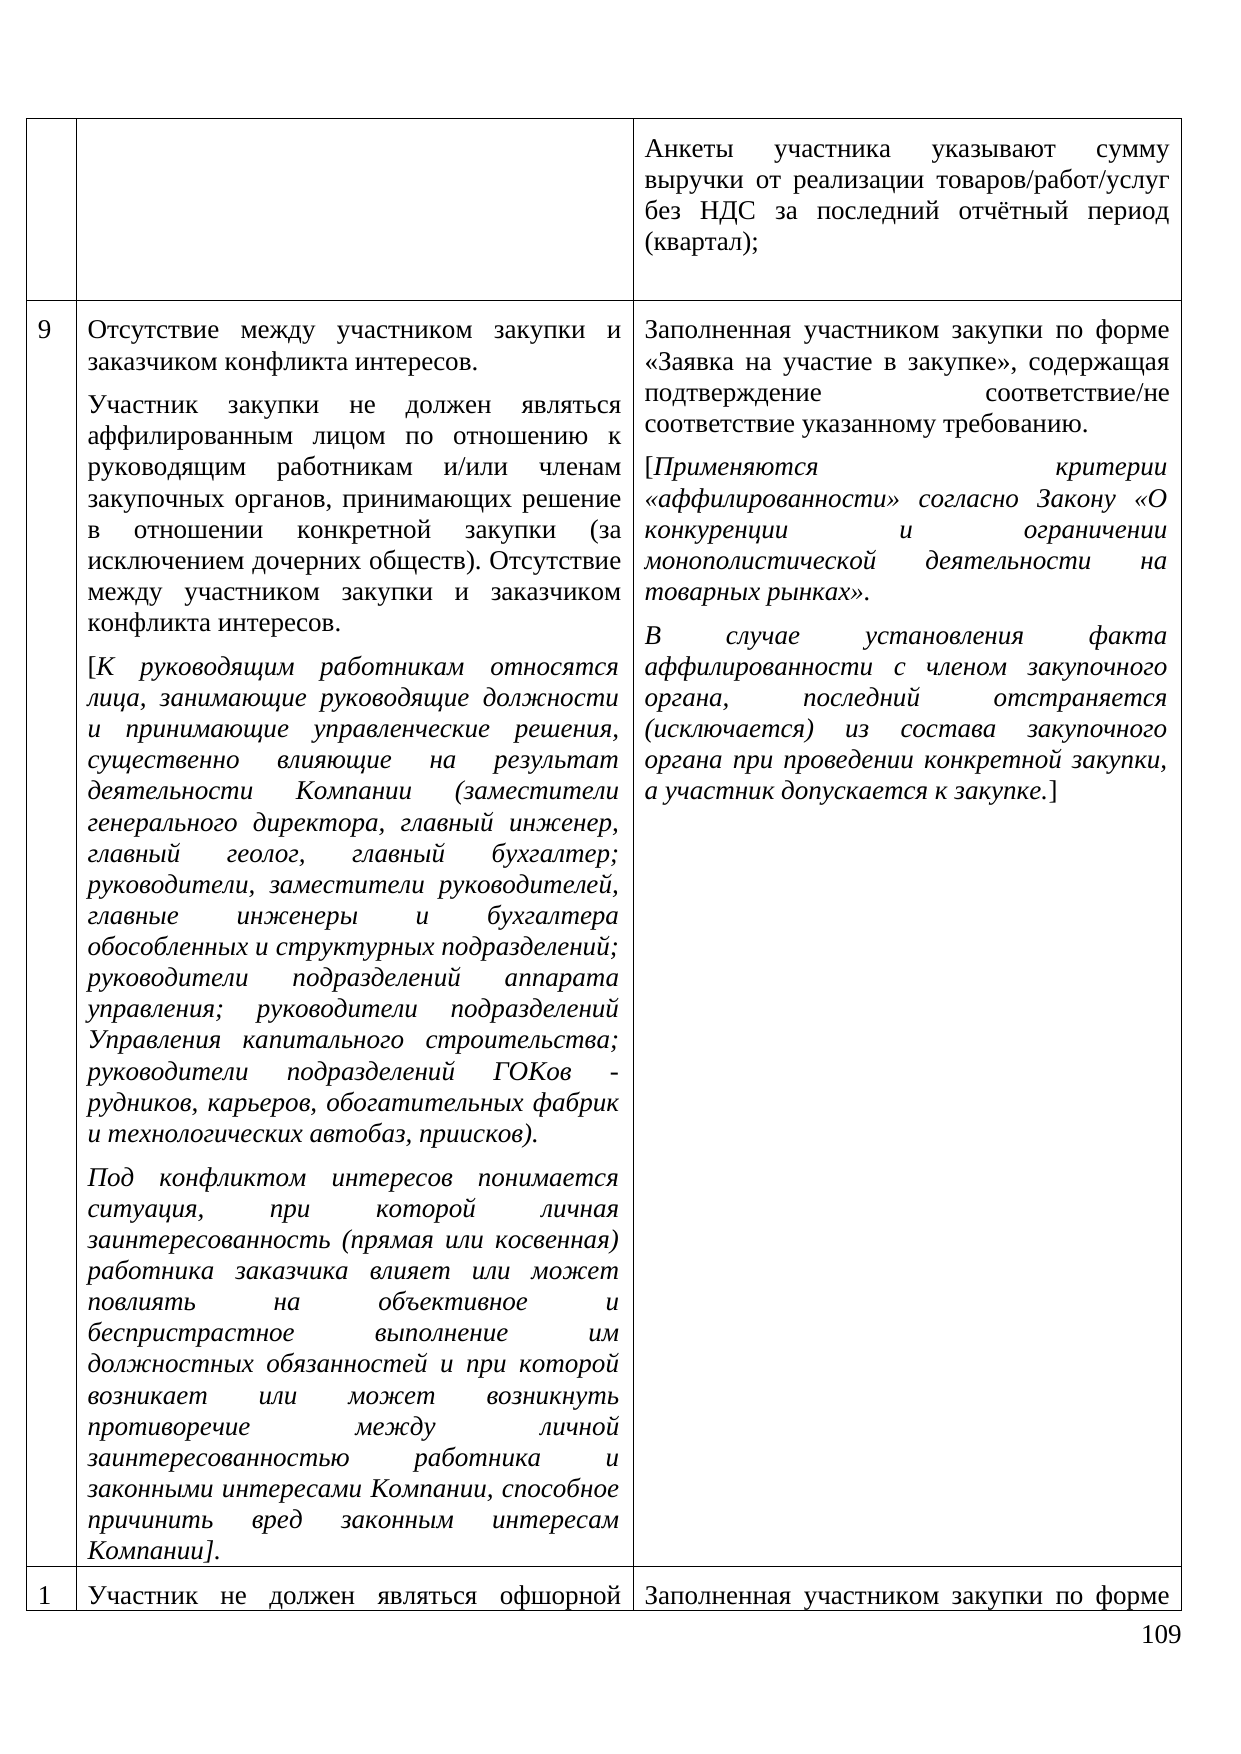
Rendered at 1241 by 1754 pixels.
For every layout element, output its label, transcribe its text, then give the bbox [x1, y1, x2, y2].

table_cell Заполненная участником закупки по форме «Заявка на участие в закупке», содержащая подтверждение соответствие/не соответствие указанному требованию. [Применяются критерии «аффилированности» согласно Закону «О конкуренции и ограничении монополистической деятельности на товарных рынках». В случае установления факта аффилированности с членом закупочного органа, последний отстраняется (исключается) из состава закупочного органа при проведении конкретной закупки, а участник допускается к закупке.] [634, 301, 1181, 1566]
table_cell 10 [27, 1567, 76, 1610]
table_cell 9 [27, 301, 76, 1566]
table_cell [634, 119, 1181, 300]
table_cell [634, 1567, 1181, 1610]
table_cell Отсутствие между участником закупки и заказчиком конфликта интересов. Участник закупки не должен являться аффилированным лицом по отношению к руководящим работникам и/или членам закупочных органов, принимающих решение в отношении конкретной закупки (за исключением дочерних обществ). Отсутствие между участником закупки и заказчиком конфликта интересов. [К руководящим работникам относятся лица, занимающие руководящие должности и принимающие управленческие решения, существенно влияющие на результат деятельности Компании (заместители генерального директора, главный инженер, главный геолог, главный бухгалтер; руководители, заместители руководителей, главные инженеры и бухгалтера обособленных и структурных подразделений; руководители подразделений аппарата управления; руководители подразделений Управления капитального строительства; руководители подразделений ГОКов - рудников, карьеров, обогатительных фабрик и технологических автобаз, приисков). Под конфликтом интересов понимается ситуация, при которой личная заинтересованность (прямая или косвенная) работника заказчика влияет или может повлиять на объективное и беспристрастное выполнение им должностных обязанностей и при которой возникает или может возникнуть противоречие между личной заинтересованностью работника и законными интересами Компании, способное причинить вред законным интересам Компании]. [77, 301, 633, 1566]
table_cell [77, 1567, 633, 1610]
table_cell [77, 119, 633, 300]
table_cell 8 [27, 119, 76, 300]
